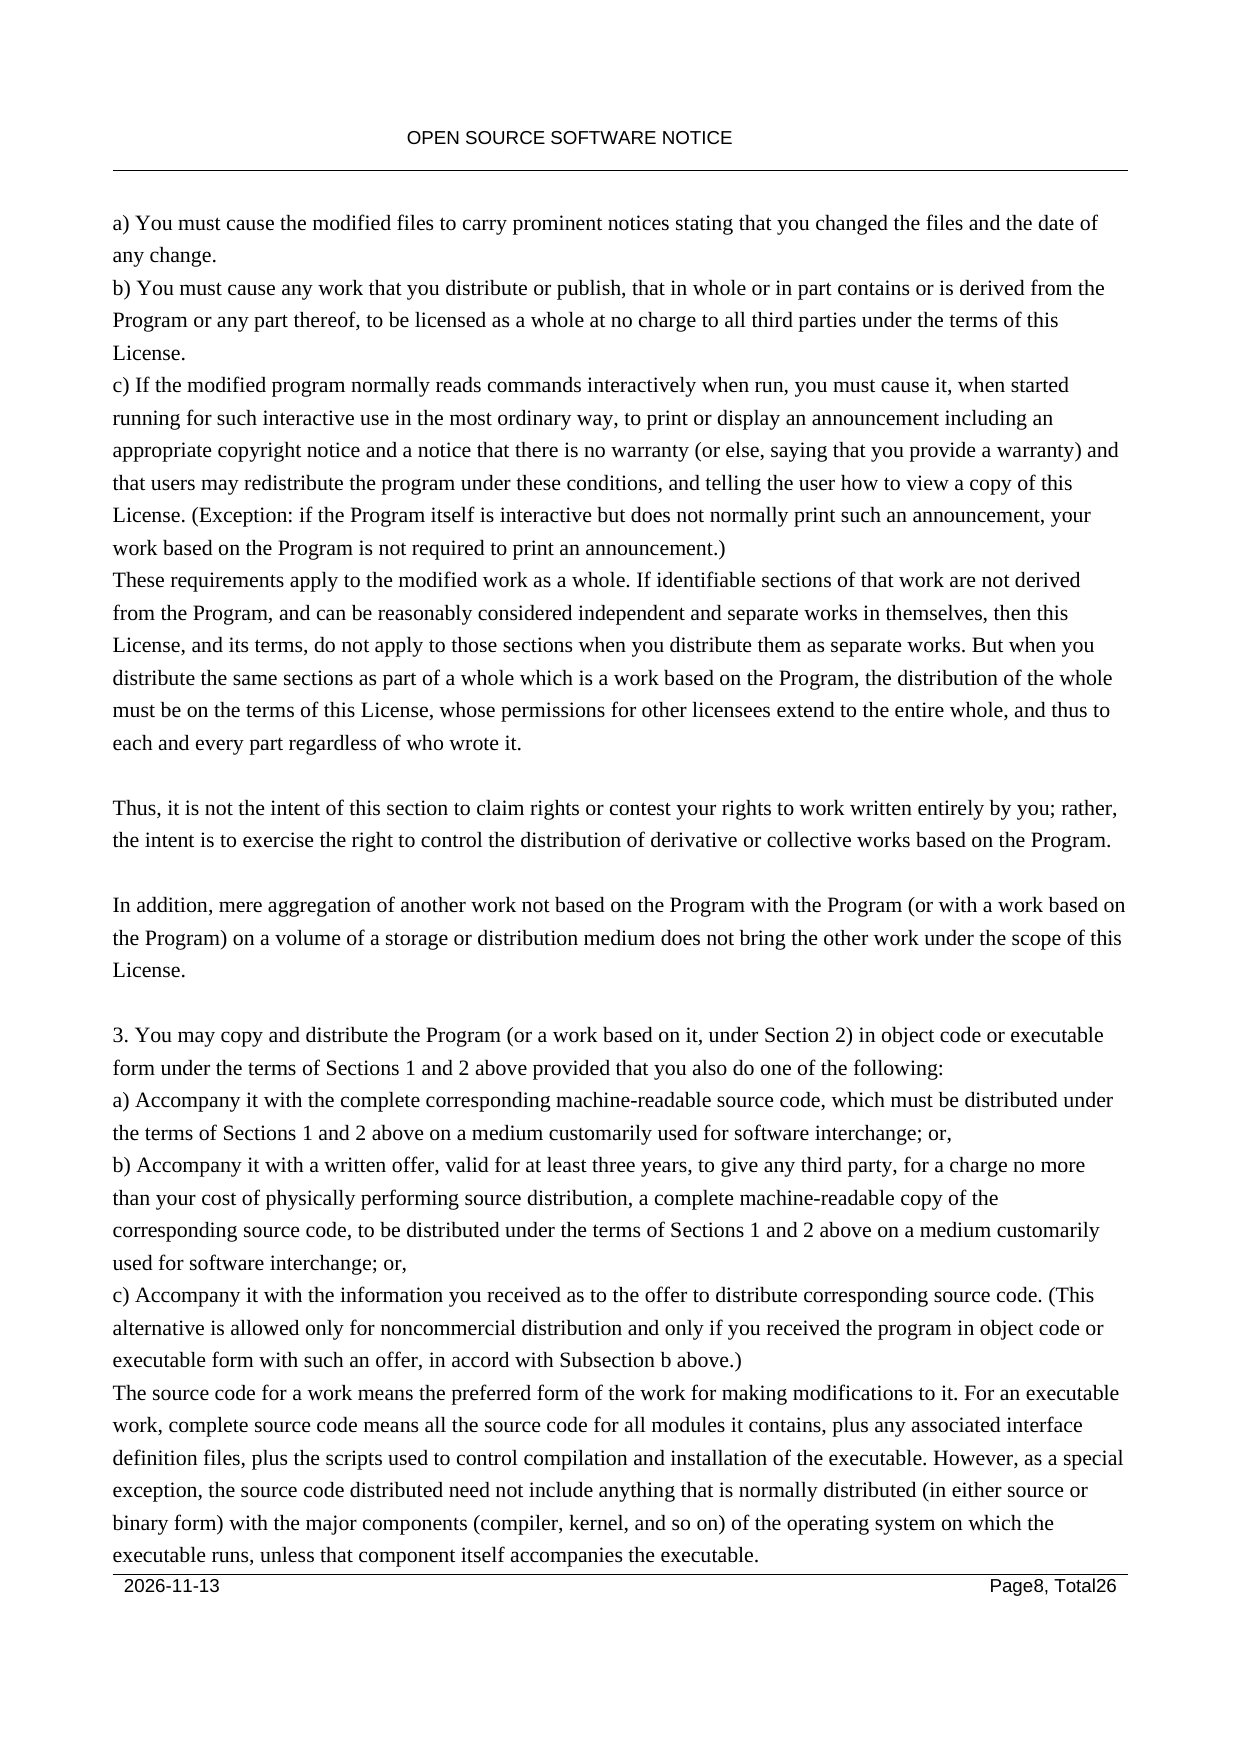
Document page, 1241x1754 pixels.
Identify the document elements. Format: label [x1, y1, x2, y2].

text [112, 206, 1128, 1571]
